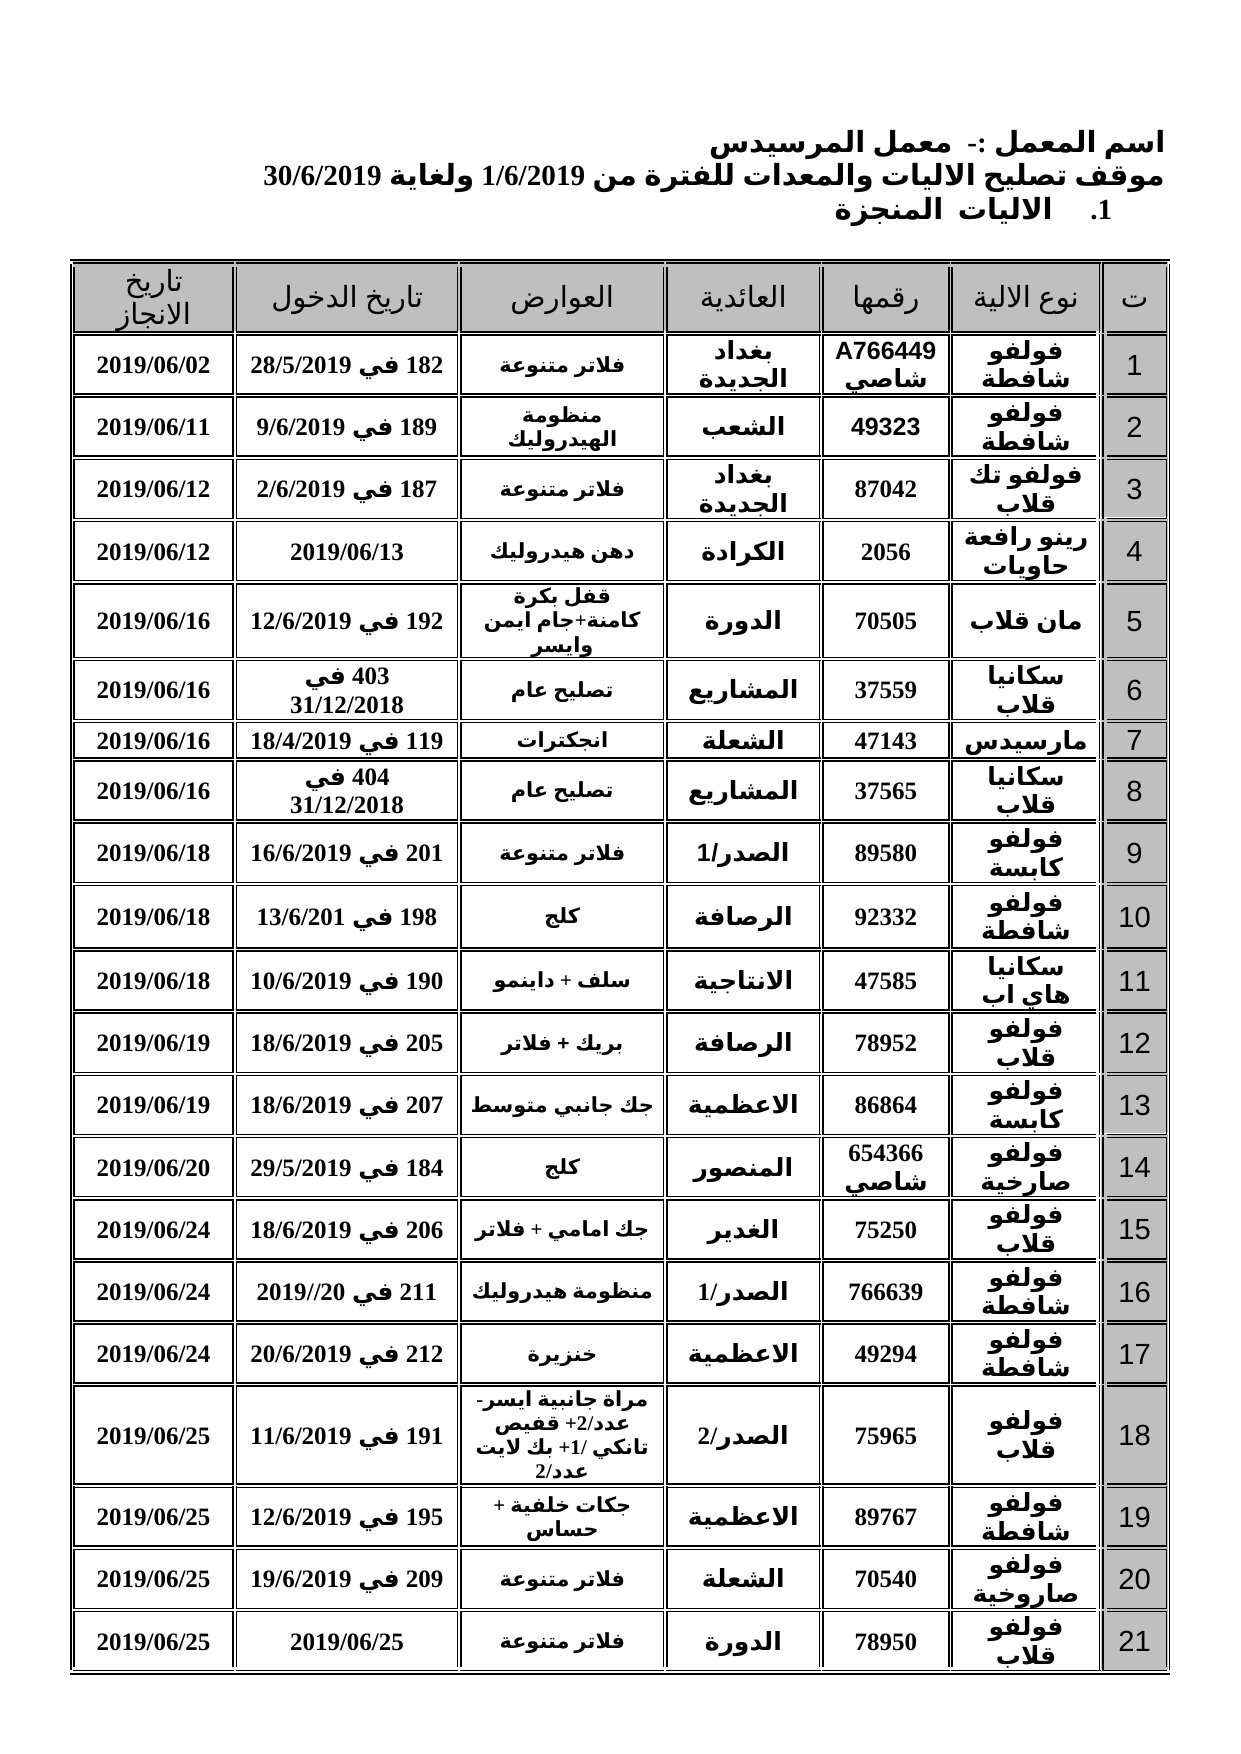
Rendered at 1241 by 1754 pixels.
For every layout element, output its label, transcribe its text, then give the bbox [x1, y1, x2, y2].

table_cell بغداد الجديدة [668, 336, 819, 393]
table_cell 89767 [824, 1488, 948, 1545]
table_cell 2019/06/18 [75, 824, 232, 881]
table_cell فلاتر متنوعة [462, 824, 663, 881]
table_cell فولفو قلاب [950, 1608, 1101, 1670]
table_cell 18 [1101, 1382, 1168, 1483]
table_cell فولفو كابسة [950, 1071, 1101, 1133]
table_cell 8 [1101, 757, 1168, 819]
table_cell المشاريع [668, 661, 819, 719]
table_cell 119 في 18/4/2019 [237, 723, 457, 757]
table_cell 404 في 31/12/2018 [237, 762, 457, 819]
table_cell 49323 [824, 398, 948, 455]
table_cell 12 [1101, 1009, 1168, 1071]
table_cell 9 [1101, 819, 1168, 881]
table_cell 766639 [824, 1263, 948, 1320]
table_cell دهن هيدروليك [462, 522, 663, 580]
table_cell الشعلة [668, 723, 819, 757]
table_cell 37565 [824, 762, 948, 819]
table_cell 2019/06/16 [75, 762, 232, 819]
table_cell 195 في 12/6/2019 [237, 1488, 457, 1545]
table_cell 192 في 12/6/2019 [237, 585, 457, 657]
table_header ت [1101, 261, 1168, 331]
table_cell فلاتر متنوعة [462, 1550, 663, 1608]
table_cell 201 في 16/6/2019 [237, 824, 457, 881]
table_cell خنزيرة [462, 1325, 663, 1382]
table_cell منظومة هيدروليك [462, 1263, 663, 1320]
table_cell A766449 شاصي [824, 336, 948, 393]
table_cell 20 [1101, 1545, 1168, 1608]
table_cell الرصافة [668, 1014, 819, 1071]
table_cell 2019/06/16 [75, 585, 232, 657]
table_cell فولفو شافطة [950, 881, 1101, 947]
table_cell فولفو صارخية [950, 1134, 1101, 1196]
table_cell 47585 [824, 952, 948, 1009]
table_cell فولفو شافطة [950, 1258, 1101, 1320]
table_cell فولفو شافطة [950, 1320, 1101, 1382]
table_cell 2019/06/12 [75, 522, 232, 580]
table_cell الكرادة [668, 522, 819, 580]
table_cell جكات خلفية + حساس [462, 1488, 663, 1545]
table_cell 2019/06/19 [75, 1076, 232, 1133]
table_cell مارسيدس [950, 719, 1101, 757]
table_cell كلج [462, 886, 663, 947]
table_cell 49294 [824, 1325, 948, 1382]
table_cell فلاتر متنوعة [459, 1608, 665, 1670]
table_cell المنصور [668, 1138, 819, 1196]
table_cell 2019/06/19 [75, 1014, 232, 1071]
table_cell سكانيا هاي اب [950, 947, 1101, 1009]
table_cell 2019/06/20 [75, 1138, 232, 1196]
list الاليات المنجزة [75, 192, 1090, 226]
table_cell الشعلة [668, 1550, 819, 1608]
text موقف تصليح الاليات والمعدات للفترة من 1/6/2019 ولغاية 30/6/2019 [75, 158, 1165, 192]
table_cell الاعظمية [668, 1325, 819, 1382]
table_cell 654366 شاصي [824, 1138, 948, 1196]
table_cell 78952 [824, 1014, 948, 1071]
table_cell الغدير [668, 1201, 819, 1258]
table_cell 89580 [824, 824, 948, 881]
table_header العائدية [665, 261, 821, 331]
table_cell 211 في 20//2019 [237, 1263, 457, 1320]
table_cell 403 في 31/12/2018 [237, 661, 457, 719]
table_cell 70505 [824, 585, 948, 657]
table_cell 75250 [824, 1201, 948, 1258]
table_cell 10 [1101, 881, 1168, 947]
table_cell 212 في 20/6/2019 [237, 1325, 457, 1382]
table_cell فولفو شافطة [950, 331, 1101, 393]
table_cell فولفو كابسة [950, 819, 1101, 881]
table_cell 21 [1101, 1608, 1168, 1670]
table_cell 4 [1101, 518, 1168, 580]
table_header نوع الالية [950, 261, 1101, 331]
table_cell مراة جانبية ايسر- عدد/2+ قفيص تانكي /1+ بك لايت عدد/2 [462, 1387, 663, 1483]
table_cell الدورة [665, 1608, 821, 1670]
table_cell 3 [1101, 455, 1168, 517]
table_header رقمها [821, 261, 950, 331]
table_cell 191 في 11/6/2019 [237, 1387, 457, 1483]
table_cell سكانيا قلاب [950, 757, 1101, 819]
table_cell فولفو شافطة [950, 393, 1101, 455]
table_cell فولفو قلاب [950, 1382, 1101, 1483]
table_cell فولفو قلاب [950, 1196, 1101, 1258]
table_header تاريخ الانجاز [73, 261, 235, 331]
table_cell 187 في 2/6/2019 [237, 460, 457, 517]
table_cell 15 [1101, 1196, 1168, 1258]
table_cell 19 [1101, 1483, 1168, 1545]
table_cell تصليح عام [462, 762, 663, 819]
table_cell 86864 [824, 1076, 948, 1133]
table_cell فولفو شافطة [950, 1483, 1101, 1545]
table_cell 70540 [824, 1550, 948, 1608]
table_cell تصليح عام [462, 661, 663, 719]
table_cell 2019/06/11 [75, 398, 232, 455]
table_cell مان قلاب [950, 580, 1101, 657]
table_cell 182 في 28/5/2019 [237, 336, 457, 393]
table_cell 2019/06/25 [75, 1387, 232, 1483]
table_cell منظومة الهيدروليك [462, 398, 663, 455]
table_cell جك جانبي متوسط [462, 1076, 663, 1133]
table_cell 13 [1101, 1071, 1168, 1133]
table_cell الدورة [668, 585, 819, 657]
subtitle اسم المعمل :- معمل المرسيدس [75, 125, 1165, 158]
table_cell 2019/06/25 [75, 1550, 232, 1608]
table_cell 17 [1101, 1320, 1168, 1382]
table_cell 92332 [824, 886, 948, 947]
table_cell فولفو تك قلاب [950, 455, 1101, 517]
table_cell 2019/06/24 [75, 1201, 232, 1258]
table_cell 190 في 10/6/2019 [237, 952, 457, 1009]
table_cell 87042 [824, 460, 948, 517]
table_cell فلاتر متنوعة [462, 460, 663, 517]
table_cell 2019/06/24 [75, 1325, 232, 1382]
table_cell انجكترات [462, 723, 663, 757]
table_cell رينو رافعة حاويات [950, 518, 1101, 580]
table_cell 2019/06/25 [235, 1608, 459, 1670]
table_cell 2019/06/12 [75, 460, 232, 517]
table_cell بريك + فلاتر [462, 1014, 663, 1071]
table_cell سكانيا قلاب [950, 657, 1101, 719]
table_cell 189 في 9/6/2019 [237, 398, 457, 455]
table_cell 2019/06/16 [75, 661, 232, 719]
table_cell 75965 [824, 1387, 948, 1483]
table_cell الانتاجية [668, 952, 819, 1009]
table_cell الشعب [668, 398, 819, 455]
table_cell 209 في 19/6/2019 [237, 1550, 457, 1608]
table_cell 2019/06/25 [75, 1488, 232, 1545]
table_cell 78950 [821, 1608, 950, 1670]
table_cell كلج [462, 1138, 663, 1196]
table_cell 2019/06/25 [73, 1608, 235, 1670]
table_cell قفل بكرة كامنة+جام ايمن وايسر [462, 585, 663, 657]
table_cell 207 في 18/6/2019 [237, 1076, 457, 1133]
table_cell 37559 [824, 661, 948, 719]
table_cell فولفو صاروخية [950, 1545, 1101, 1608]
table_header تاريخ الدخول [235, 261, 459, 331]
table_cell جك امامي + فلاتر [462, 1201, 663, 1258]
table_cell الصدر/1 [668, 824, 819, 881]
table_cell 2056 [824, 522, 948, 580]
table_cell 7 [1101, 719, 1168, 757]
table_cell 2019/06/18 [75, 886, 232, 947]
table_cell بغداد الجديدة [668, 460, 819, 517]
table_cell سلف + داينمو [462, 952, 663, 1009]
table_cell 16 [1101, 1258, 1168, 1320]
table_cell المشاريع [668, 762, 819, 819]
table_cell فولفو قلاب [950, 1009, 1101, 1071]
table_cell فلاتر متنوعة [462, 336, 663, 393]
table_cell 2019/06/13 [237, 522, 457, 580]
table_cell 2019/06/02 [75, 336, 232, 393]
table_cell 6 [1101, 657, 1168, 719]
table_cell 2019/06/24 [75, 1263, 232, 1320]
table_cell 184 في 29/5/2019 [237, 1138, 457, 1196]
table_cell 2 [1101, 393, 1168, 455]
table_cell 2019/06/16 [75, 723, 232, 757]
table_cell 5 [1101, 580, 1168, 657]
table_cell 198 في 13/6/201 [237, 886, 457, 947]
table_header العوارض [459, 261, 665, 331]
table_cell الرصافة [668, 886, 819, 947]
table_cell 47143 [824, 723, 948, 757]
table_cell الصدر/1 [668, 1263, 819, 1320]
table_cell الاعظمية [668, 1488, 819, 1545]
table_cell 2019/06/18 [75, 952, 232, 1009]
table_cell 11 [1101, 947, 1168, 1009]
table_cell 205 في 18/6/2019 [237, 1014, 457, 1071]
table_cell 206 في 18/6/2019 [237, 1201, 457, 1258]
table_cell 14 [1101, 1134, 1168, 1196]
table_cell الاعظمية [668, 1076, 819, 1133]
table_cell 1 [1101, 331, 1168, 393]
table_cell الصدر/2 [668, 1387, 819, 1483]
